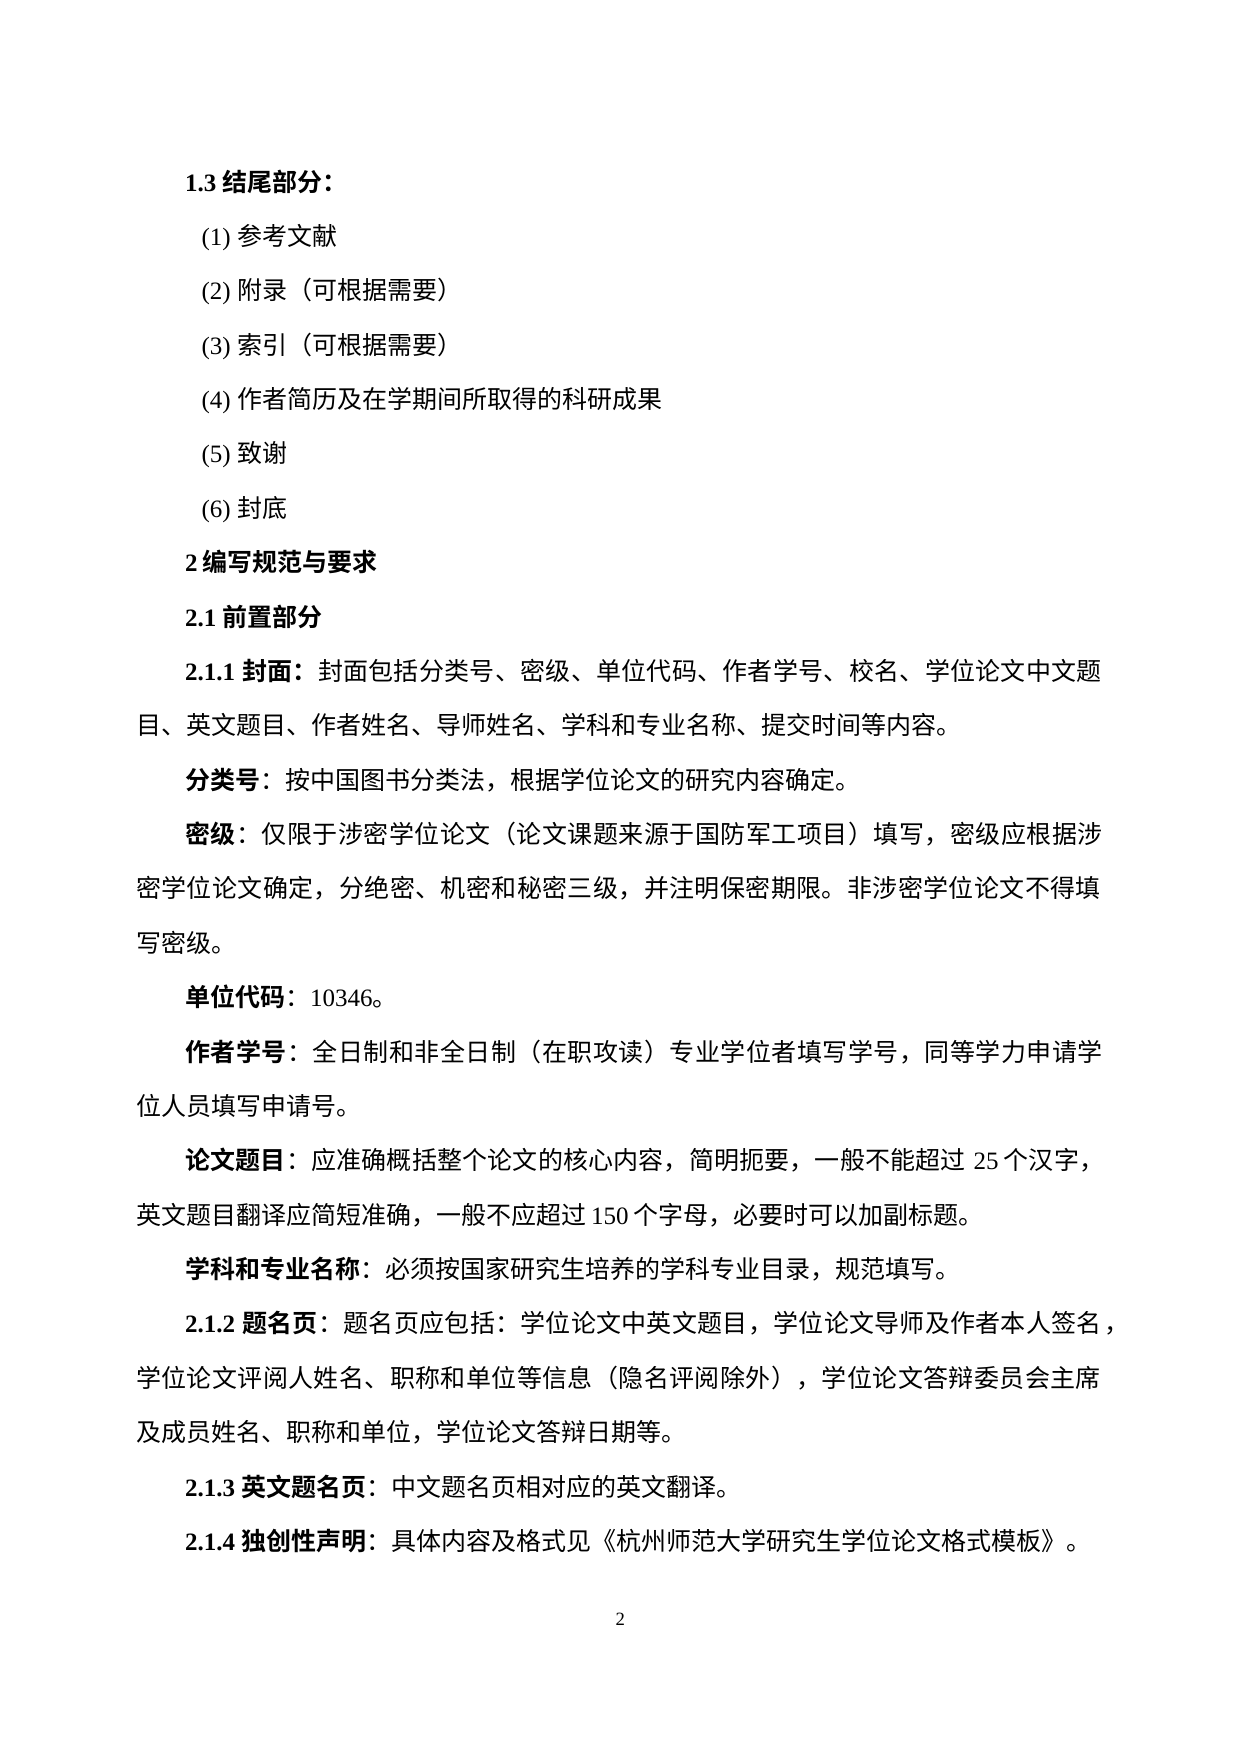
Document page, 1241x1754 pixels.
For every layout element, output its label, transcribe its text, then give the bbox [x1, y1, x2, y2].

text 论文题目：应准确概括整个论文的核心内容，简明扼要，一般不能超过25个汉字，英文题目翻译应简短准确，一般不应超过150个字母，必要时可以加副标题。 [136, 1141, 1104, 1231]
text (1) 参考文献 [136, 216, 1104, 253]
text (2) 附录（可根据需要） [136, 271, 1104, 307]
text 2.1.2 题名页：题名页应包括：学位论文中英文题目，学位论文导师及作者本人签名，学位论文评阅人姓名、职称和单位等信息（隐名评阅除外），学位论文答辩委员会主席及成员姓名、职称和单位，学位论文答辩日期等。 [136, 1304, 1104, 1449]
text (3) 索引（可根据需要） [136, 325, 1104, 361]
text (6) 封底 [136, 488, 1104, 524]
text 2编写规范与要求 [136, 543, 1104, 579]
text 2.1.1 封面：封面包括分类号、密级、单位代码、作者学号、校名、学位论文中文题目、英文题目、作者姓名、导师姓名、学科和专业名称、提交时间等内容。 [136, 651, 1104, 742]
text 分类号：按中国图书分类法，根据学位论文的研究内容确定。 [136, 760, 1104, 796]
text 学科和专业名称：必须按国家研究生培养的学科专业目录，规范填写。 [136, 1249, 1104, 1286]
text 2.1 前置部分 [136, 597, 1104, 633]
text 作者学号：全日制和非全日制（在职攻读）专业学位者填写学号，同等学力申请学位人员填写申请号。 [136, 1032, 1104, 1123]
text 单位代码：10346。 [136, 978, 1104, 1014]
text 2.1.3 英文题名页：中文题名页相对应的英文翻译。 [136, 1467, 1104, 1503]
text 1.3 结尾部分： [136, 162, 1104, 198]
text 2.1.4 独创性声明：具体内容及格式见《杭州师范大学研究生学位论文格式模板》。 [136, 1521, 1104, 1558]
text 密级：仅限于涉密学位论文（论文课题来源于国防军工项目）填写，密级应根据涉密学位论文确定，分绝密、机密和秘密三级，并注明保密期限。非涉密学位论文不得填写密级。 [136, 814, 1104, 959]
text (5) 致谢 [136, 434, 1104, 470]
text (4) 作者简历及在学期间所取得的科研成果 [136, 379, 1104, 416]
